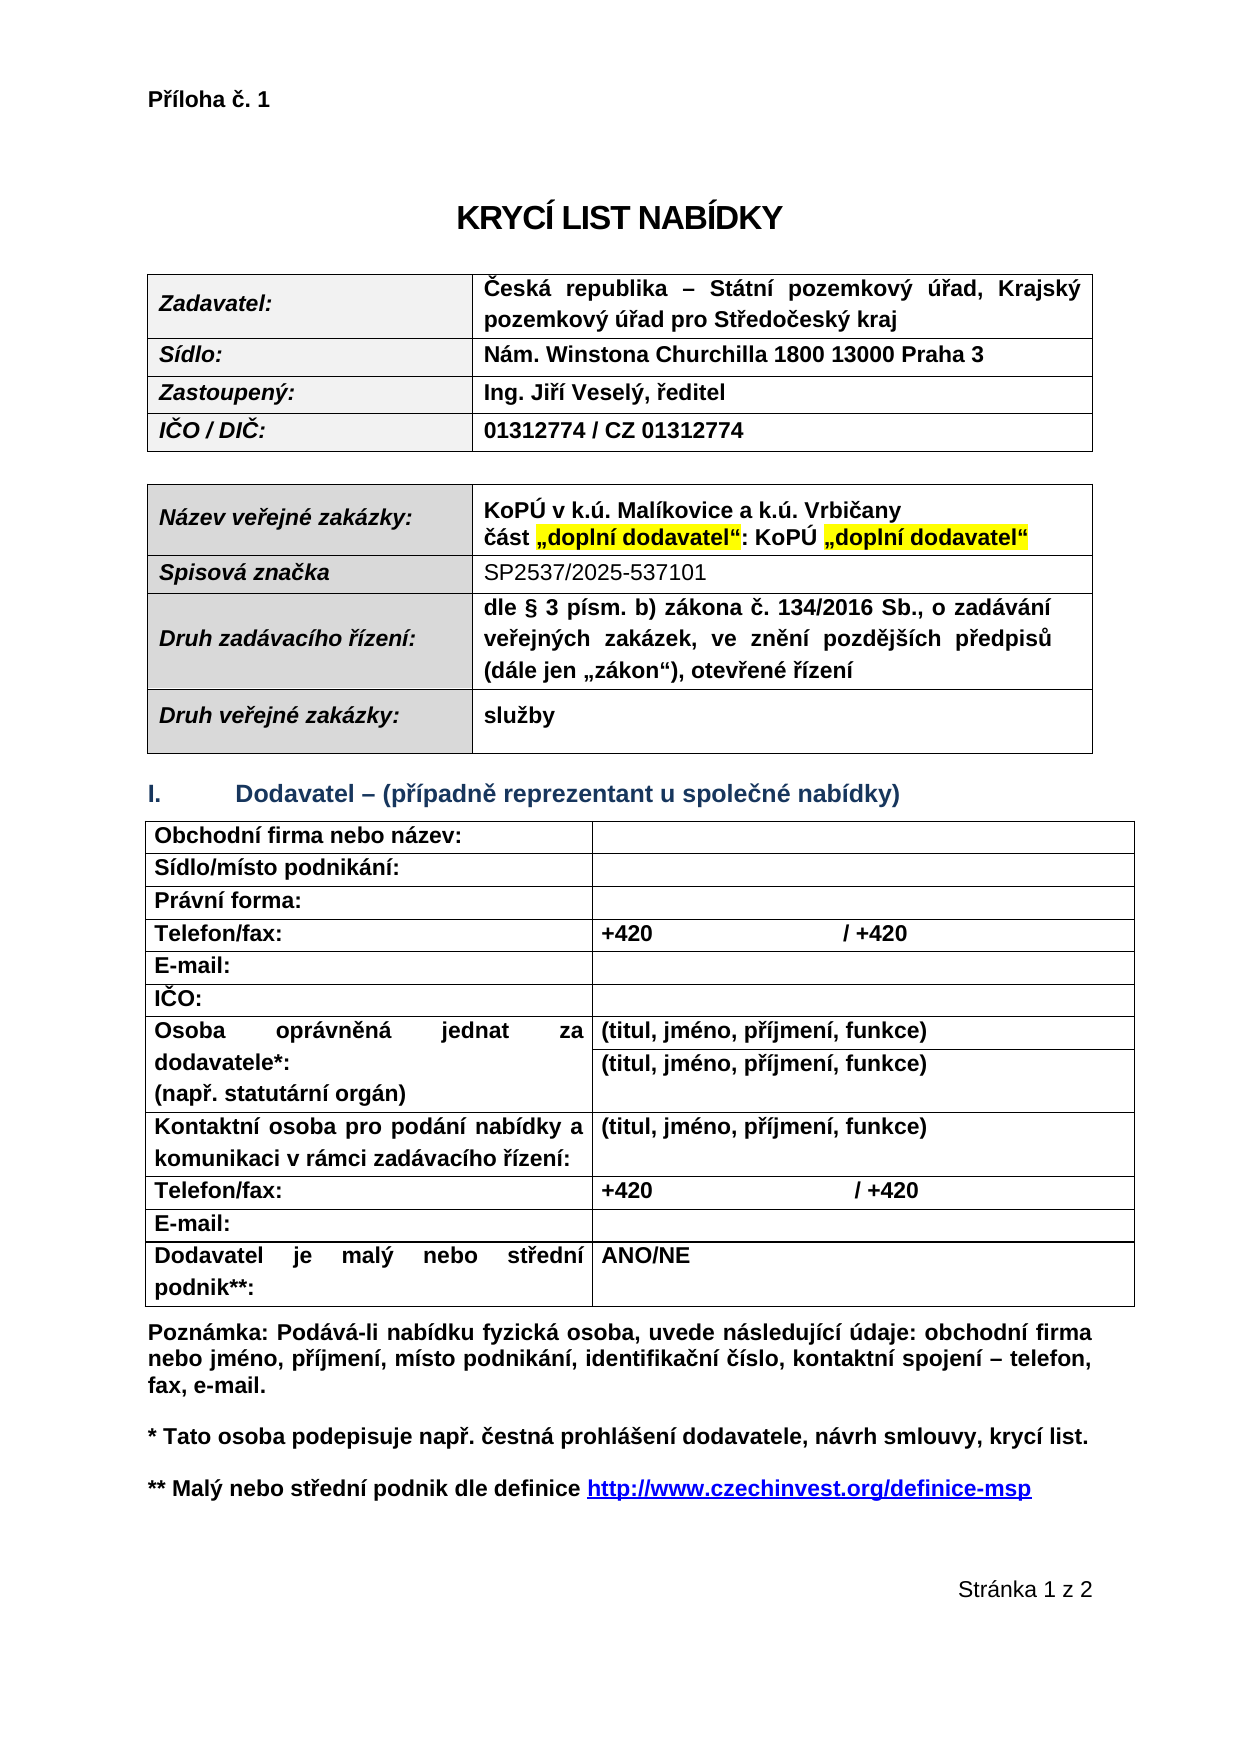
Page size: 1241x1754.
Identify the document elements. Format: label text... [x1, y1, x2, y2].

text * Tato osoba podepisuje např. čestná prohlášení dodavatele, návrh smlouvy, krycí list. [148, 1423, 1093, 1449]
table_cell Dodavatel je malý nebo střední podnik**: [146, 1243, 592, 1306]
table_header Zadavatel: [148, 275, 472, 338]
table_cell (titul, jméno, příjmení, funkce) [593, 1017, 1134, 1049]
table_cell Sídlo/místo podnikání: [146, 854, 592, 886]
table_cell (titul, jméno, příjmení, funkce) [593, 1050, 1134, 1112]
table_cell Ing. Jiří Veselý, ředitel [473, 377, 1092, 413]
table_header Název veřejné zakázky: [148, 485, 472, 555]
table_cell služby [473, 690, 1092, 753]
table_cell [593, 952, 1134, 984]
text Poznámka: Podává-li nabídku fyzická osoba, uvede následující údaje: obchodní firma nebo jméno, příjmení, místo podnikání, identifikační číslo, kontaktní spojení – telefon, fax, e-mail. [148, 1319, 1093, 1398]
table_cell [593, 887, 1134, 918]
table_cell [593, 1210, 1134, 1241]
table_cell Nám. Winstona Churchilla 1800 13000 Praha 3 [473, 339, 1092, 376]
table_cell +420 / +420 [593, 1177, 1134, 1209]
table_header Česká republika – Státní pozemkový úřad, Krajský pozemkový úřad pro Středočeský kraj [473, 275, 1092, 338]
table_cell 01312774 / CZ 01312774 [473, 414, 1092, 451]
table_cell Sídlo: [148, 339, 472, 376]
table_cell Telefon/fax: [146, 1177, 592, 1209]
table_cell dle § 3 písm. b) zákona č. 134/2016 Sb., o zadávání veřejných zakázek, ve znění pozdějších předpisů (dále jen „zákon“), otevřené řízení [473, 594, 1092, 688]
table_cell Spisová značka [148, 556, 472, 593]
table_cell Telefon/fax: [146, 920, 592, 951]
table_cell Zastoupený: [148, 377, 472, 413]
table_cell Kontaktní osoba pro podání nabídky a komunikaci v rámci zadávacího řízení: [146, 1113, 592, 1176]
table_cell SP2537/2025-537101 [473, 556, 1092, 593]
text ** Malý nebo střední podnik dle definice http://www.czechinvest.org/definice-msp [148, 1474, 1093, 1501]
table_header KoPÚ v k.ú. Malíkovice a k.ú. Vrbičany část „doplní dodavatel“: KoPÚ „doplní dodavatel“ [473, 485, 1092, 555]
table_cell E-mail: [146, 952, 592, 984]
table_cell Druh zadávacího řízení: [148, 594, 472, 688]
table_cell IČO: [146, 985, 592, 1016]
table_cell Osoba oprávněná jednat za dodavatele*: (např. statutární orgán) [146, 1017, 592, 1112]
table_cell IČO / DIČ: [148, 414, 472, 451]
table_header [593, 822, 1134, 853]
table_cell [593, 985, 1134, 1016]
table_cell ANO/NE [593, 1243, 1134, 1306]
table_cell E-mail: [146, 1210, 592, 1241]
table_header Obchodní firma nebo název: [146, 822, 592, 853]
table_cell Právní forma: [146, 887, 592, 918]
table_cell +420 / +420 [593, 920, 1134, 951]
table_cell (titul, jméno, příjmení, funkce) [593, 1113, 1134, 1176]
title Krycí list nabídky [148, 198, 1093, 236]
table_cell Druh veřejné zakázky: [148, 690, 472, 753]
table_cell [593, 854, 1134, 886]
subtitle Dodavatel – (případně reprezentant u společné nabídky) [148, 779, 1093, 808]
